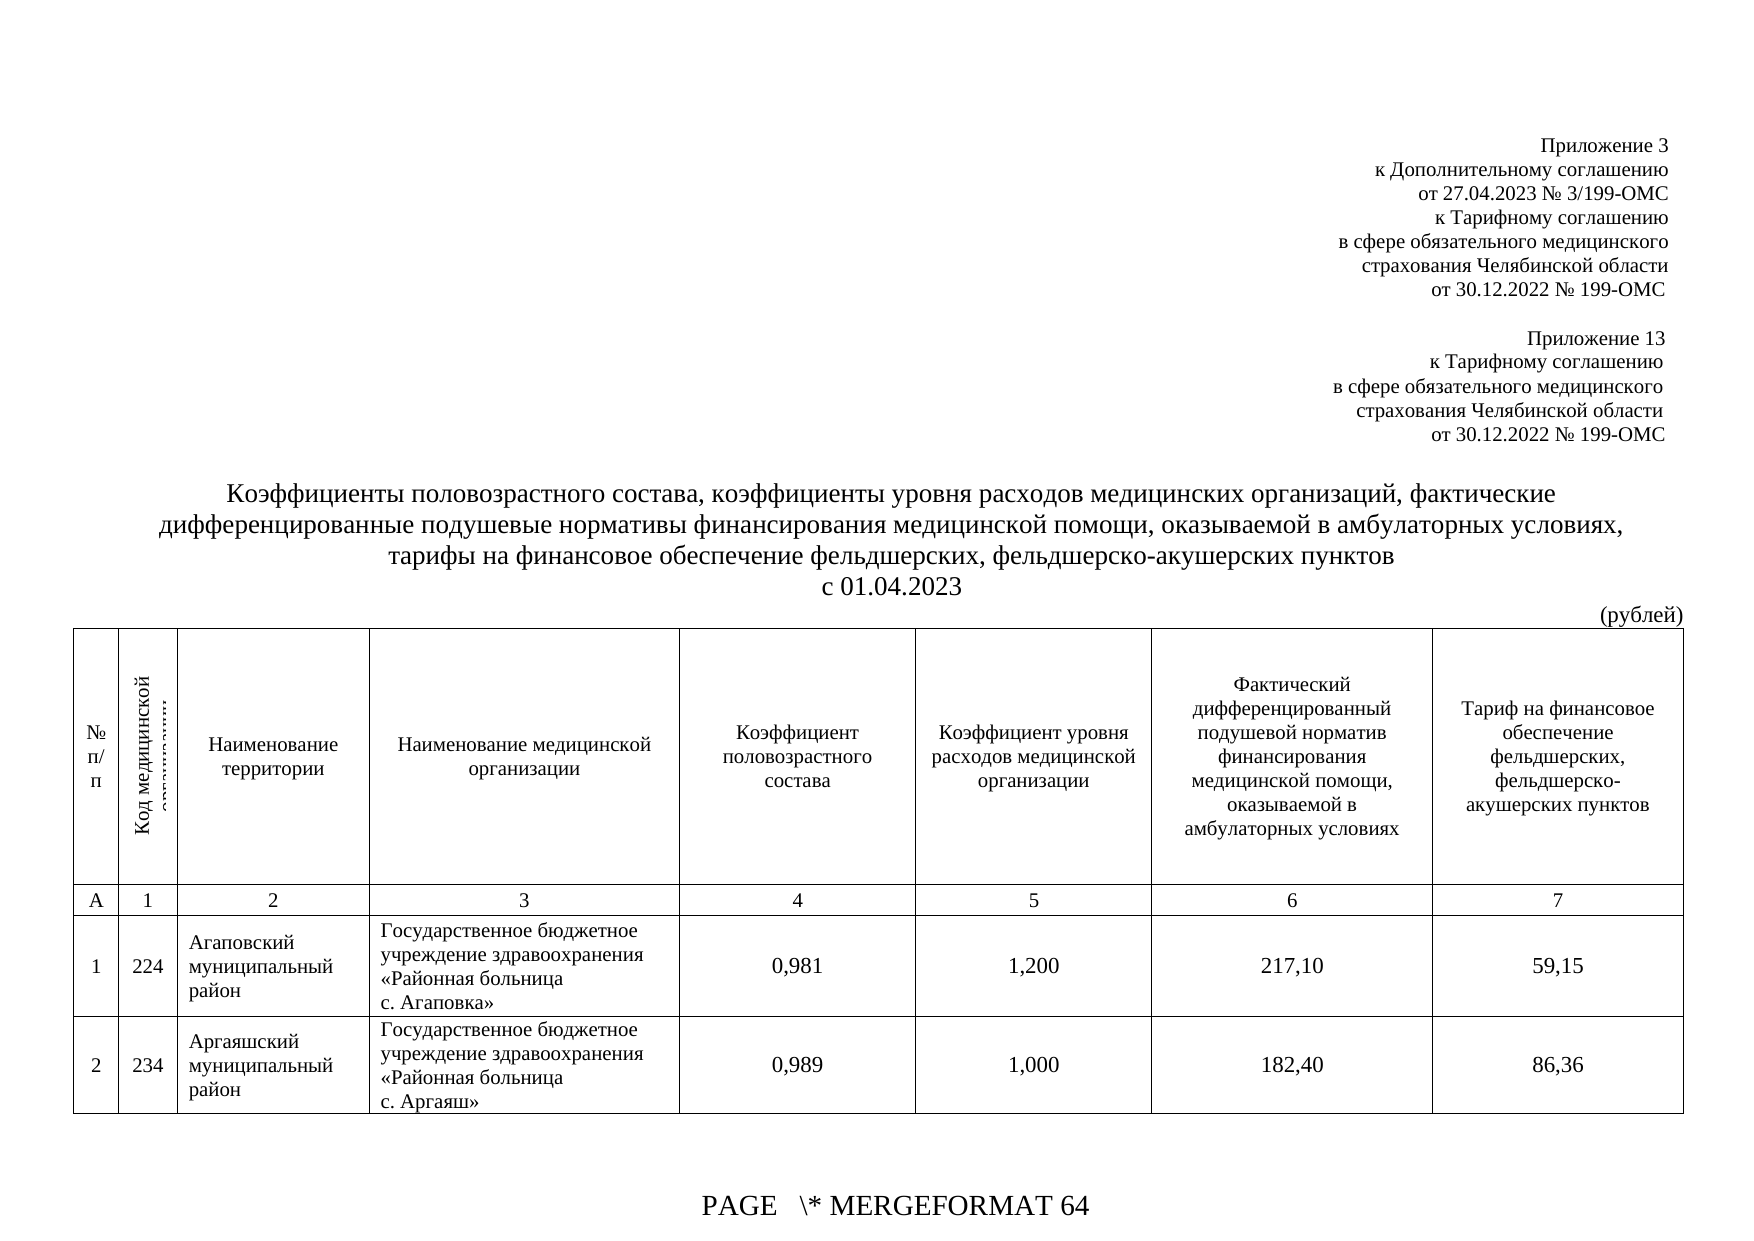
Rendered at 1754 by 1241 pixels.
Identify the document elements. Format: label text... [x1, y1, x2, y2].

table_cell Агаповский муниципальный район [178, 916, 369, 1016]
table_cell 1,200 [916, 916, 1151, 1016]
table_cell 5 [916, 885, 1151, 915]
table_cell 224 [119, 916, 177, 1016]
table_cell 0,981 [680, 916, 915, 1016]
table_cell 4 [680, 885, 915, 915]
text от 30.12.2022 № 199-ОМС [118, 422, 1665, 446]
table_cell Государственное бюджетное учреждение здравоохранения «Районная больница с. Аргаяш» [370, 1017, 679, 1113]
table_cell 182,40 [1152, 1017, 1432, 1113]
table_header Наименование медицинской организации [370, 629, 679, 884]
table_cell 2 [178, 885, 369, 915]
text в сфере обязательного медицинского [118, 229, 1668, 253]
table_header Тариф на финансовое обеспечение фельдшерских, фельдшерско-акушерских пунктов [1433, 629, 1683, 884]
table_cell 59,15 [1433, 916, 1683, 1016]
text от 30.12.2022 № 199-ОМС [118, 277, 1665, 301]
table_cell 2 [74, 1017, 118, 1113]
table_cell А [74, 885, 118, 915]
text Приложение 3 [118, 133, 1668, 157]
table_cell 6 [1152, 885, 1432, 915]
text страхования Челябинской области [118, 398, 1663, 422]
text к Тарифному соглашению [118, 205, 1668, 229]
table_cell 1 [119, 885, 177, 915]
table_cell 217,10 [1152, 916, 1432, 1016]
table_cell 0,989 [680, 1017, 915, 1113]
table_cell Государственное бюджетное учреждение здравоохранения «Районная больница с. Агаповка» [370, 916, 679, 1016]
table_header Наименование территории [178, 629, 369, 884]
text с 01.04.2023 [118, 570, 1665, 601]
table_header Фактический дифференцированный подушевой норматив финансирования медицинской помощи, оказываемой в амбулаторных условиях [1152, 629, 1432, 884]
table_cell 7 [1433, 885, 1683, 915]
text Коэффициенты половозрастного состава, коэффициенты уровня расходов медицинских организаций, фактические дифференцированные подушевые нормативы финансирования медицинской помощи, оказываемой в амбулаторных условиях, тарифы на финансовое обеспечение фельдшерских, фельдшерско-акушерских пунктов [118, 477, 1665, 570]
table_cell 1,000 [916, 1017, 1151, 1113]
text страхования Челябинской области [118, 253, 1668, 277]
table_header Коэффициент половозрастного состава [680, 629, 915, 884]
text к Дополнительному соглашению [118, 157, 1668, 181]
table_cell 1 [74, 916, 118, 1016]
table_cell 234 [119, 1017, 177, 1113]
text Приложение 13 [118, 325, 1665, 349]
table_cell 86,36 [1433, 1017, 1683, 1113]
text к Тарифному соглашению [118, 349, 1663, 373]
text (рублей) [118, 601, 1683, 628]
table_cell Аргаяшский муниципальный район [178, 1017, 369, 1113]
text от 27.04.2023 № 3/199-ОМС [118, 181, 1668, 205]
table_cell 3 [370, 885, 679, 915]
table_header № п/п [74, 629, 118, 884]
table_header Код медицинской организации [119, 629, 177, 884]
text в сфере обязательного медицинского [118, 373, 1663, 398]
table_header Коэффициент уровня расходов медицинской организации [916, 629, 1151, 884]
